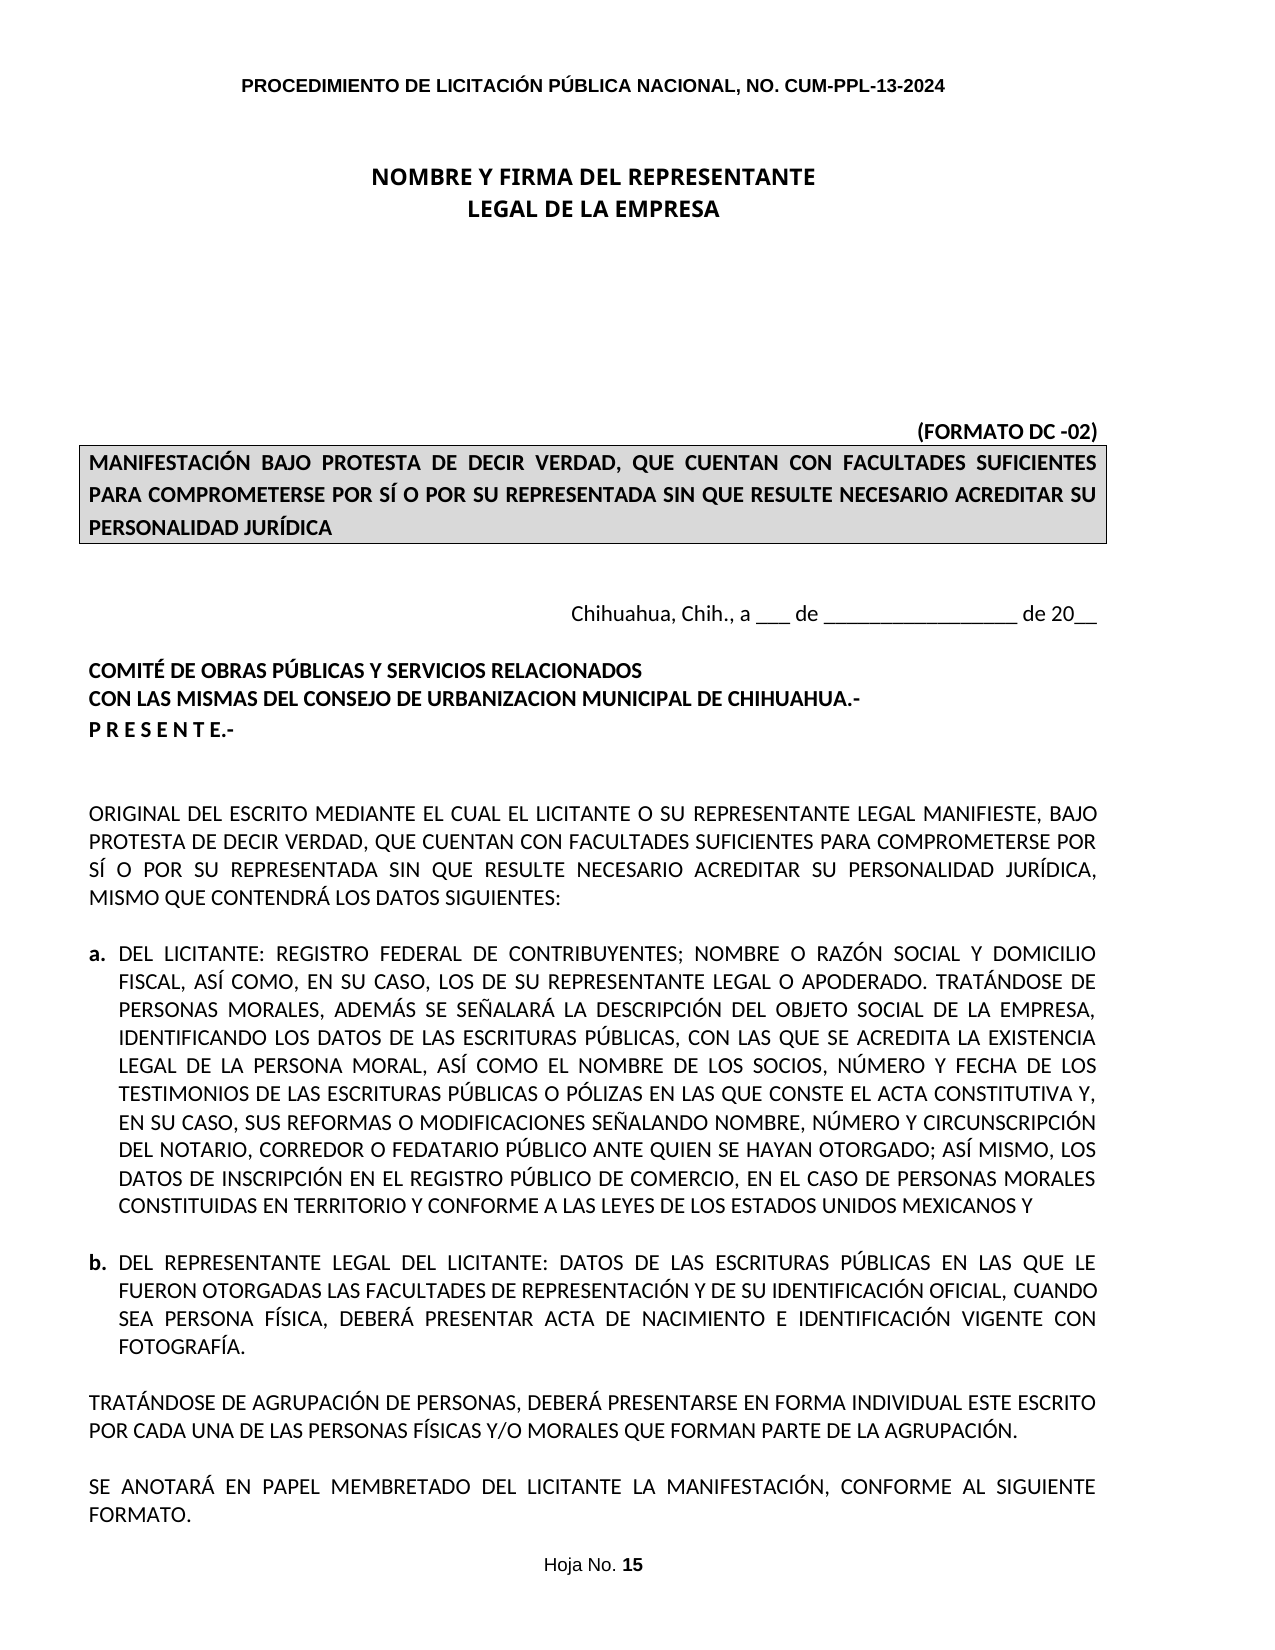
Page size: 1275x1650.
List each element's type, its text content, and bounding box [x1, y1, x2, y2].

text SE ANOTARÁ EN PAPEL MEMBRETADO DEL LICITANTE LA MANIFESTACIÓN, CONFORME AL SIGUIENTE FORMATO. [89, 1472, 1098, 1528]
text TRATÁNDOSE DE AGRUPACIÓN DE PERSONAS, DEBERÁ PRESENTARSE EN FORMA INDIVIDUAL ESTE ESCRITO POR CADA UNA DE LAS PERSONAS FÍSICAS Y/O MORALES QUE FORMAN PARTE DE LA AGRUPACIÓN. [89, 1388, 1098, 1444]
text LEGAL DE LA EMPRESA [89, 192, 1098, 224]
text (FORMATO DC -02) [89, 417, 1098, 445]
text NOMBRE Y FIRMA DEL REPRESENTANTE [89, 161, 1098, 192]
text COMITÉ DE OBRAS PÚBLICAS Y SERVICIOS RELACIONADOS [89, 656, 1098, 684]
text ORIGINAL DEL ESCRITO MEDIANTE EL CUAL EL LICITANTE O SU REPRESENTANTE LEGAL MANIFIESTE, BAJO PROTESTA DE DECIR VERDAD, QUE CUENTAN CON FACULTADES SUFICIENTES PARA COMPROMETERSE POR SÍ O POR SU REPRESENTADA SIN QUE RESULTE NECESARIO ACREDITAR SU PERSONALIDAD JURÍDICA, MISMO QUE CONTENDRÁ LOS DATOS SIGUIENTES: [89, 799, 1098, 911]
list DEL LICITANTE: REGISTRO FEDERAL DE CONTRIBUYENTES; NOMBRE O RAZÓN SOCIAL Y DOMICILIO FISCAL, ASÍ COMO, EN SU CASO, LOS DE SU REPRESENTANTE LEGAL O APODERADO. TRATÁNDOSE DE PERSONAS MORALES, ADEMÁS SE SEÑALARÁ LA DESCRIPCIÓN DEL OBJETO SOCIAL DE LA EMPRESA, IDENTIFICANDO LOS DATOS DE LAS ESCRITURAS PÚBLICAS, CON LAS QUE SE ACREDITA LA EXISTENCIA LEGAL DE LA PERSONA MORAL, ASÍ COMO EL NOMBRE DE LOS SOCIOS, NÚMERO Y FECHA DE LOS TESTIMONIOS DE LAS ESCRITURAS PÚBLICAS O PÓLIZAS EN LAS QUE CONSTE EL ACTA CONSTITUTIVA Y, EN SU CASO, SUS REFORMAS O MODIFICACIONES SEÑALANDO NOMBRE, NÚMERO Y CIRCUNSCRIPCIÓN DEL NOTARIO, CORREDOR O FEDATARIO PÚBLICO ANTE QUIEN SE HAYAN OTORGADO; ASÍ MISMO, LOS DATOS DE INSCRIPCIÓN EN EL REGISTRO PÚBLICO DE COMERCIO, EN EL CASO DE PERSONAS MORALES CONSTITUIDAS EN TERRITORIO Y CONFORME A LAS LEYES DE LOS ESTADOS UNIDOS MEXICANOS Y [89, 939, 1098, 1220]
list DEL REPRESENTANTE LEGAL DEL LICITANTE: DATOS DE LAS ESCRITURAS PÚBLICAS EN LAS QUE LE FUERON OTORGADAS LAS FACULTADES DE REPRESENTACIÓN Y DE SU IDENTIFICACIÓN OFICIAL, CUANDO SEA PERSONA FÍSICA, DEBERÁ PRESENTAR ACTA DE NACIMIENTO E IDENTIFICACIÓN VIGENTE CON FOTOGRAFÍA. [89, 1248, 1098, 1360]
text Chihuahua, Chih., a ___ de _________________ de 20__ [89, 597, 1098, 628]
text P R E S E N T E.- [89, 712, 1098, 743]
text CON LAS MISMAS DEL CONSEJO DE URBANIZACION MUNICIPAL DE CHIHUAHUA.- [89, 684, 1098, 712]
text MANIFESTACIÓN BAJO PROTESTA DE DECIR VERDAD, QUE CUENTAN CON FACULTADES SUFICIENTES PARA COMPROMETERSE POR SÍ O POR SU REPRESENTADA SIN QUE RESULTE NECESARIO ACREDITAR SU PERSONALIDAD JURÍDICA [80, 446, 1106, 543]
